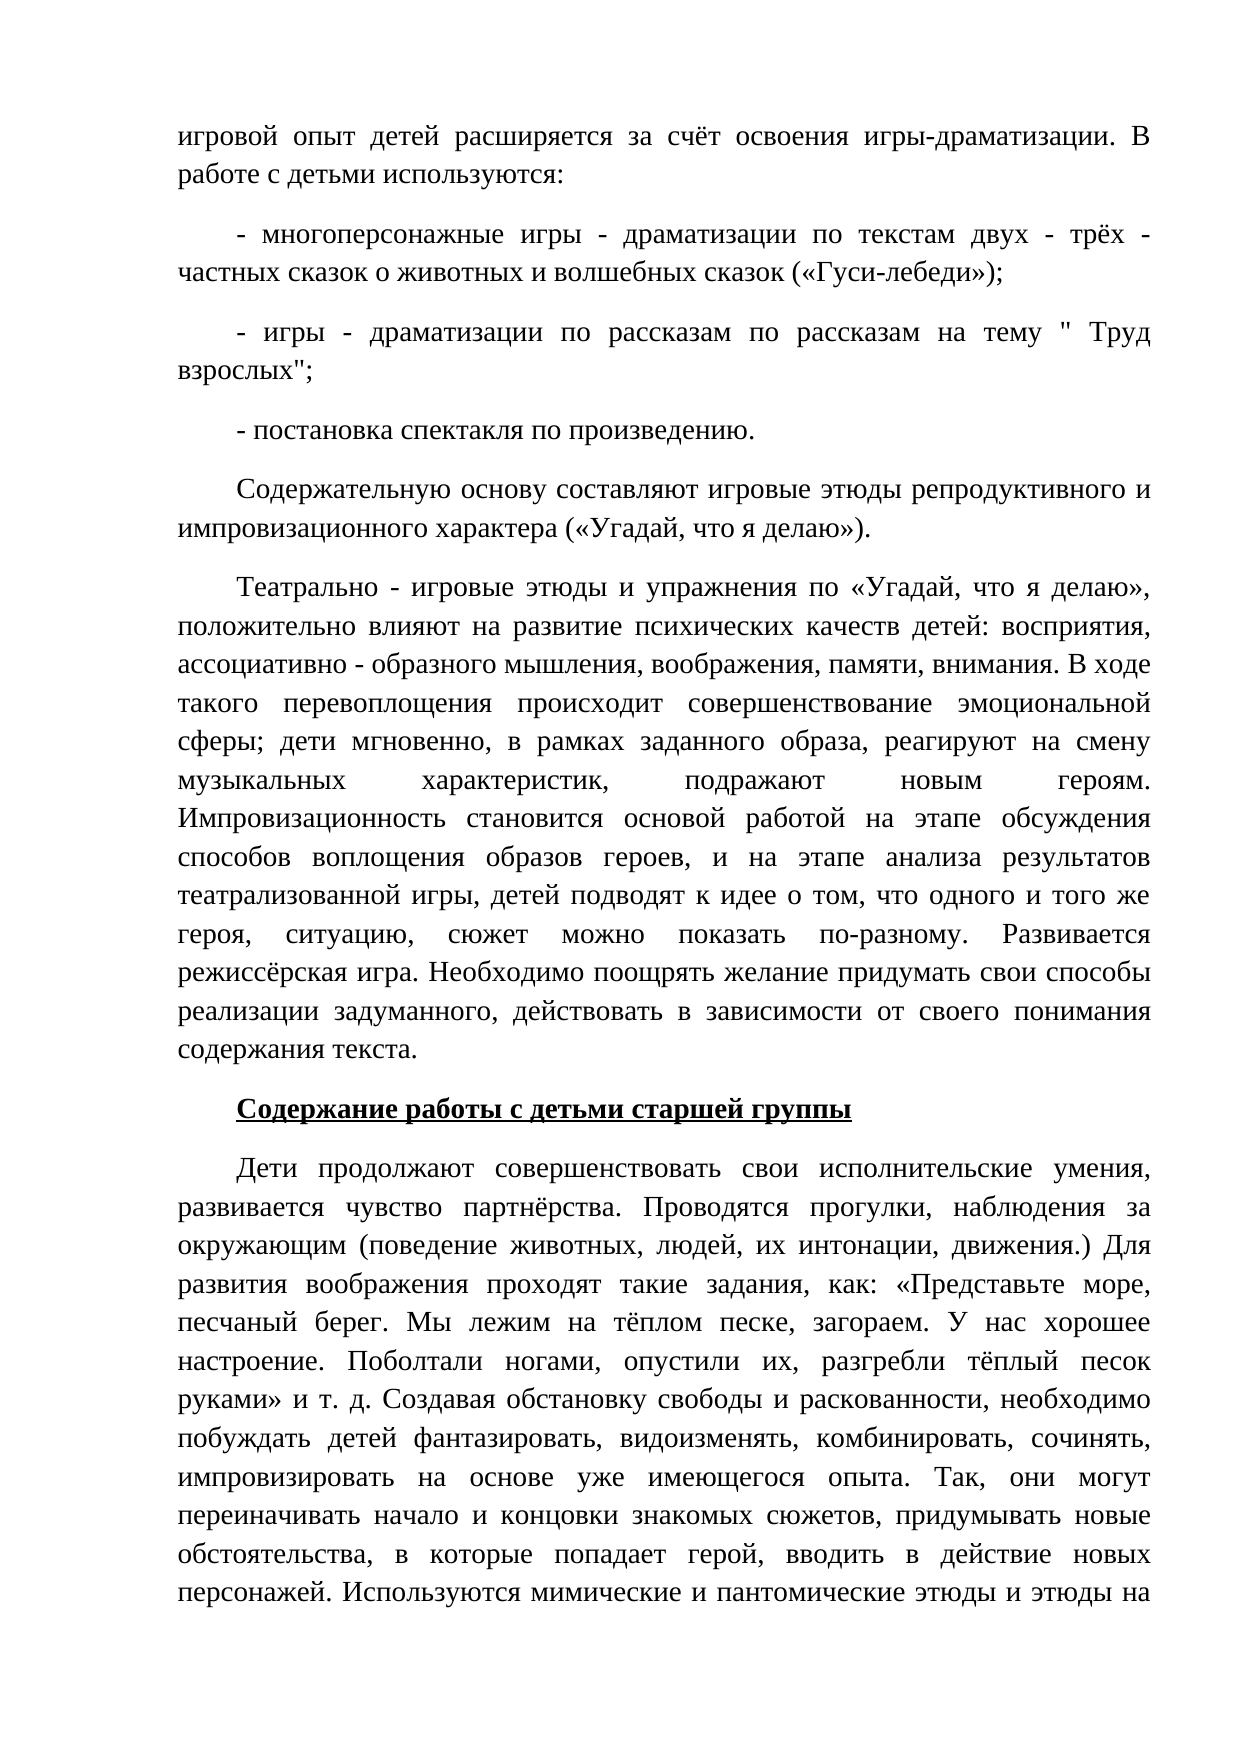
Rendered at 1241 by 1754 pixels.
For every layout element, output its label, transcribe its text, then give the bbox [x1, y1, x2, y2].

text - многоперсонажные игры - драматизации по текстам двух - трёх - частных сказок о животных и волшебных сказок («Гуси-лебеди»); [177, 216, 1152, 288]
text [177, 118, 1152, 190]
text Содержательную основу составляют игровые этюды репродуктивного и импровизационного характера («Угадай, что я делаю»). [177, 471, 1152, 543]
text - игры - драматизации по рассказам по рассказам на тему " Труд взрослых"; [177, 314, 1152, 386]
text Театрально - игровые этюды и упражнения по «Угадай, что я делаю», положительно влияют на развитие психических качеств детей: восприятия, ассоциативно - образного мышления, воображения, памяти, внимания. В ходе такого перевоплощения происходит совершенствование эмоциональной сферы; дети мгновенно, в рамках заданного образа, реагируют на смену музыкальных характеристик, подражают новым героям. Импровизационность становится основой работой на этапе обсуждения способов воплощения образов героев, и на этапе анализа результатов театрализованной игры, детей подводят к идее о том, что одного и того же героя, ситуацию, сюжет можно показать по-разному. Развивается режиссёрская игра. Необходимо поощрять желание придумать свои способы реализации задуманного, действовать в зависимости от своего понимания содержания текста. [177, 569, 1152, 1065]
text Cодержание работы с детьми старшей группы [177, 1091, 1152, 1124]
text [177, 1150, 1152, 1608]
text - постановка спектакля по произведению. [177, 412, 1152, 445]
